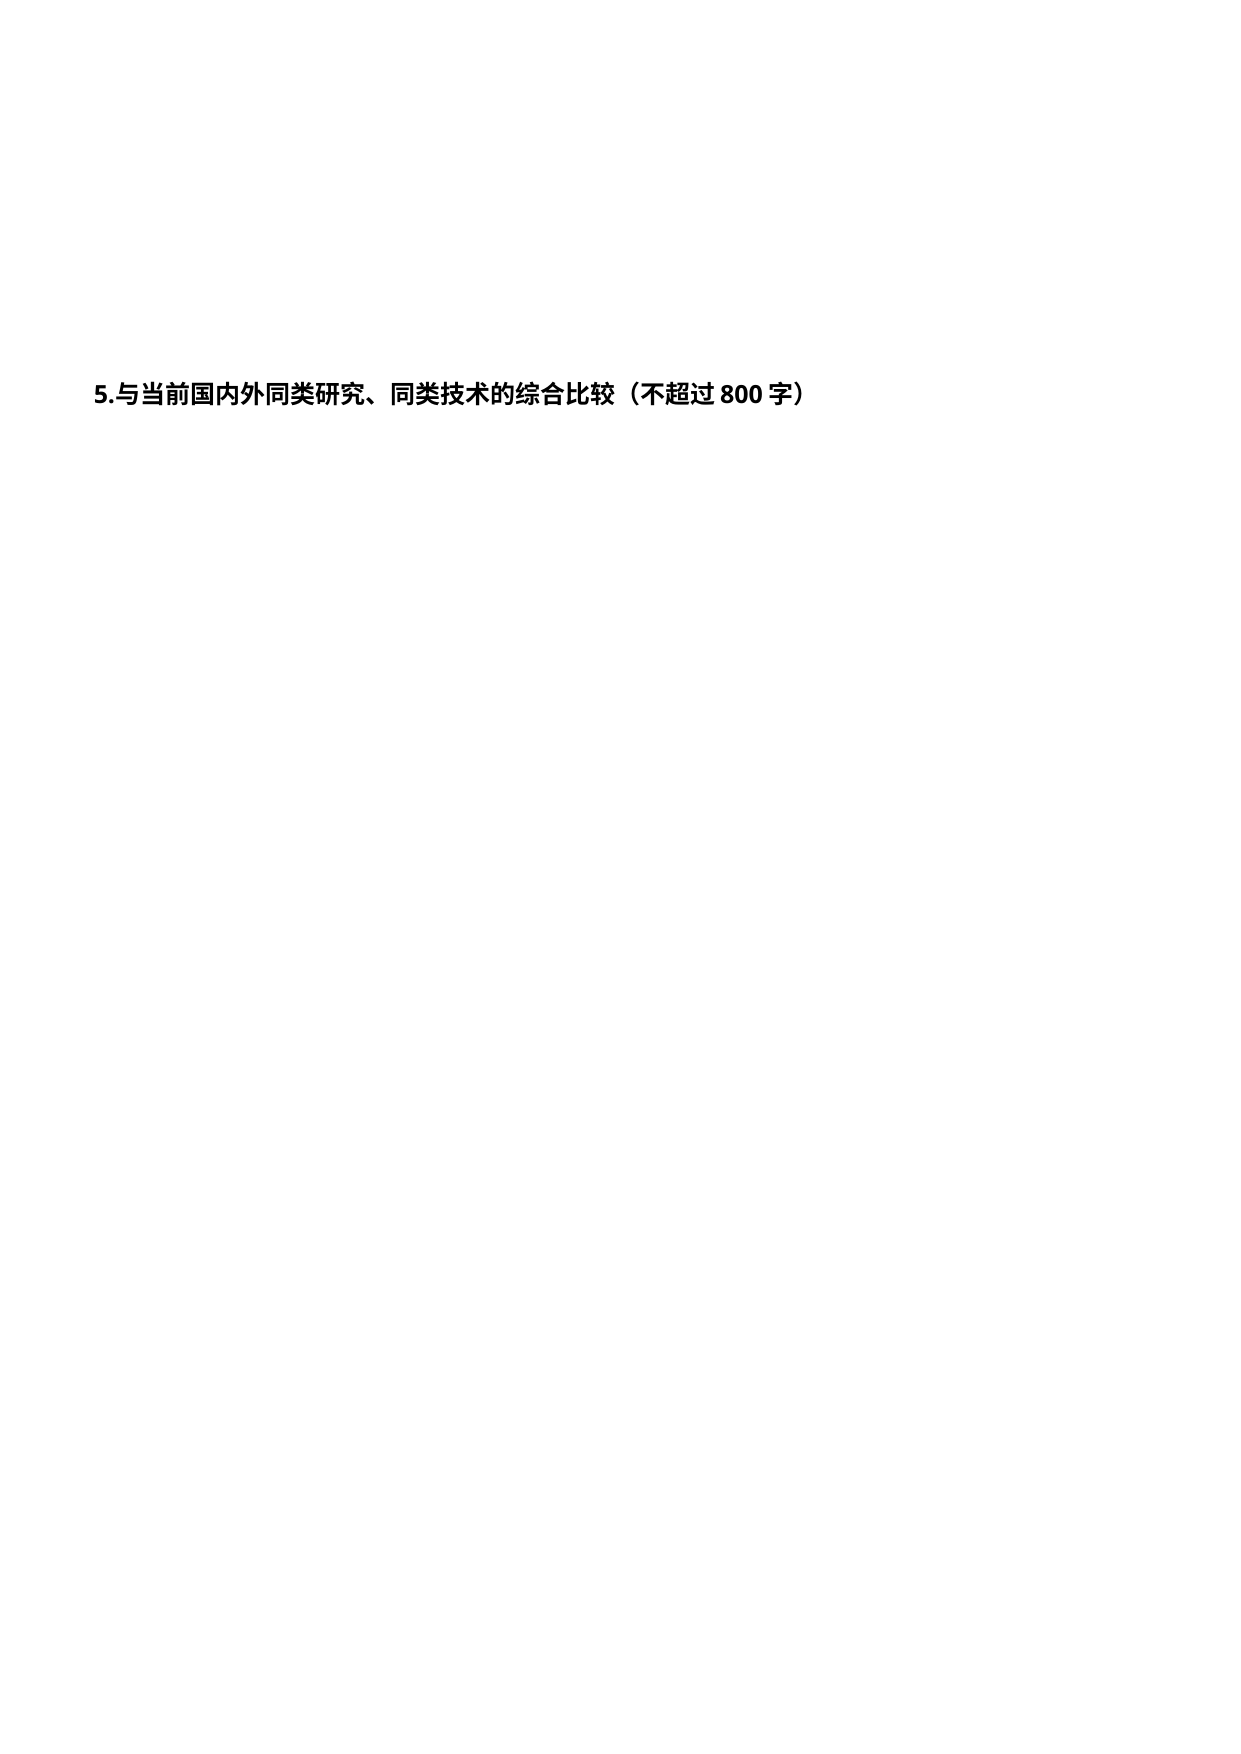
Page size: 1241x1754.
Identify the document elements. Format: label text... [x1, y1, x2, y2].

text 5.与当前国内外同类研究、同类技术的综合比较（不超过800字） [93, 374, 1100, 411]
